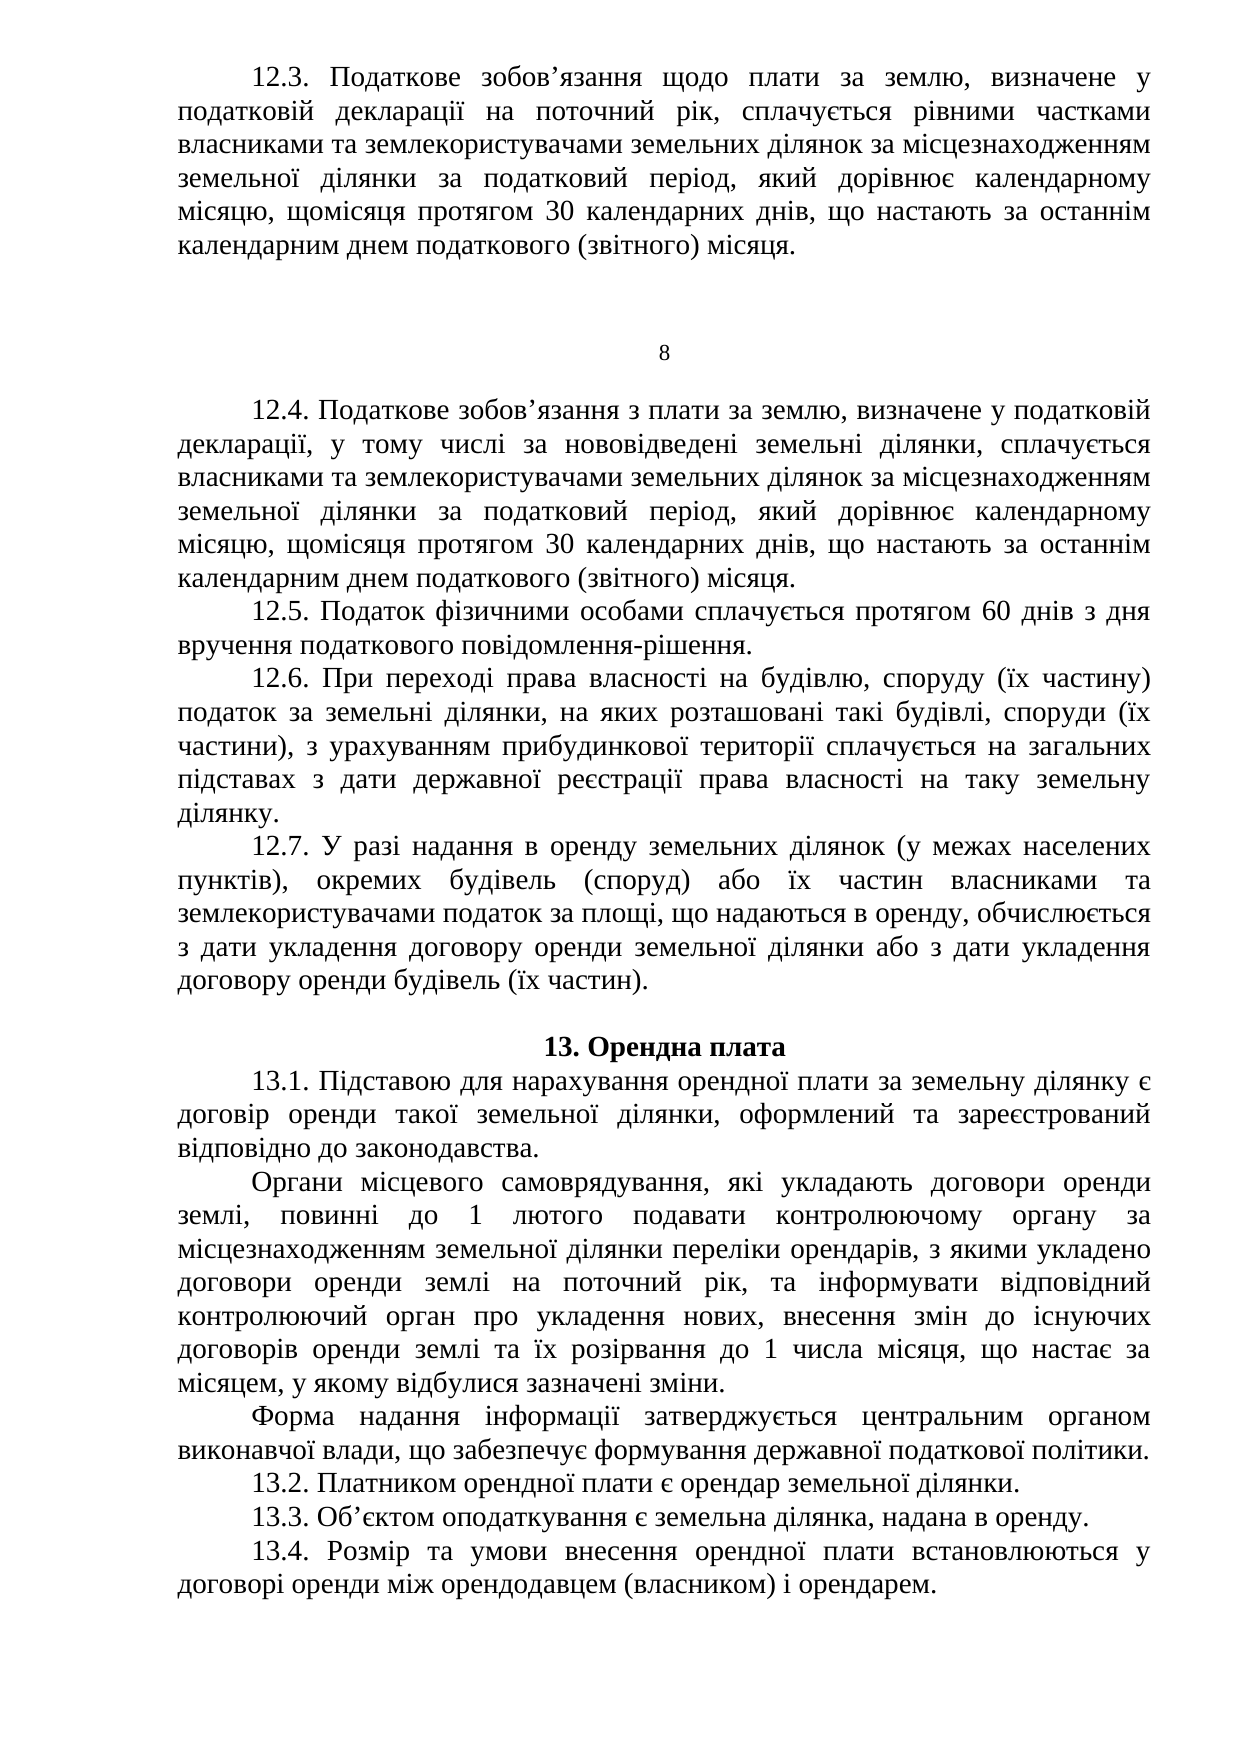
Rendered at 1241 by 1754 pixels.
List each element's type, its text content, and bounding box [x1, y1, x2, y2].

text 8 [177, 339, 1152, 366]
text Форма надання інформації затверджується центральним органом виконавчої влади, що забезпечує формування державної податкової політики. [177, 1398, 1152, 1466]
text 12.6. При переході права власності на будівлю, споруду (їх частину) податок за земельні ділянки, на яких розташовані такі будівлі, споруди (їх частини), з урахуванням прибудинкової території сплачується на загальних підставах з дати державної реєстрації права власності на таку земельну ділянку. [177, 661, 1152, 828]
text 13. Орендна плата [177, 1029, 1152, 1063]
text 13.3. Об’єктом оподаткування є земельна ділянка, надана в оренду. [177, 1499, 1152, 1533]
text 12.5. Податок фізичними особами сплачується протягом 60 днів з дня вручення податкового повідомлення-рішення. [177, 593, 1152, 661]
text 12.3. Податкове зобов’язання щодо плати за землю, визначене у податковій декларації на поточний рік, сплачується рівними частками власниками та землекористувачами земельних ділянок за місцезнаходженням земельної ділянки за податковий період, який дорівнює календарному місяцю, щомісяця протягом 30 календарних днів, що настають за останнім календарним днем податкового (звітного) місяця. [177, 59, 1152, 260]
text 12.7. У разі надання в оренду земельних ділянок (у межах населених пунктів), окремих будівель (споруд) або їх частин власниками та землекористувачами податок за площі, що надаються в оренду, обчислюється з дати укладення договору оренди земельної ділянки або з дати укладення договору оренди будівель (їх частин). [177, 828, 1152, 996]
text 13.1. Підставою для нарахування орендної плати за земельну ділянку є договір оренди такої земельної ділянки, оформлений та зареєстрований відповідно до законодавства. [177, 1063, 1152, 1164]
text 12.4. Податкове зобов’язання з плати за землю, визначене у податковій декларації, у тому числі за нововідведені земельні ділянки, сплачується власниками та землекористувачами земельних ділянок за місцезнаходженням земельної ділянки за податковий період, який дорівнює календарному місяцю, щомісяця протягом 30 календарних днів, що настають за останнім календарним днем податкового (звітного) місяця. [177, 392, 1152, 593]
text Органи місцевого самоврядування, які укладають договори оренди землі, повинні до 1 лютого подавати контролюючому органу за місцезнаходженням земельної ділянки переліки орендарів, з якими укладено договори оренди землі на поточний рік, та інформувати відповідний контролюючий орган про укладення нових, внесення змін до існуючих договорів оренди землі та їх розірвання до 1 числа місяця, що настає за місяцем, у якому відбулися зазначені зміни. [177, 1164, 1152, 1398]
text 13.4. Розмір та умови внесення орендної плати встановлюються у договорі оренди між орендодавцем (власником) і орендарем. [177, 1533, 1152, 1600]
text 13.2. Платником орендної плати є орендар земельної ділянки. [177, 1466, 1152, 1499]
